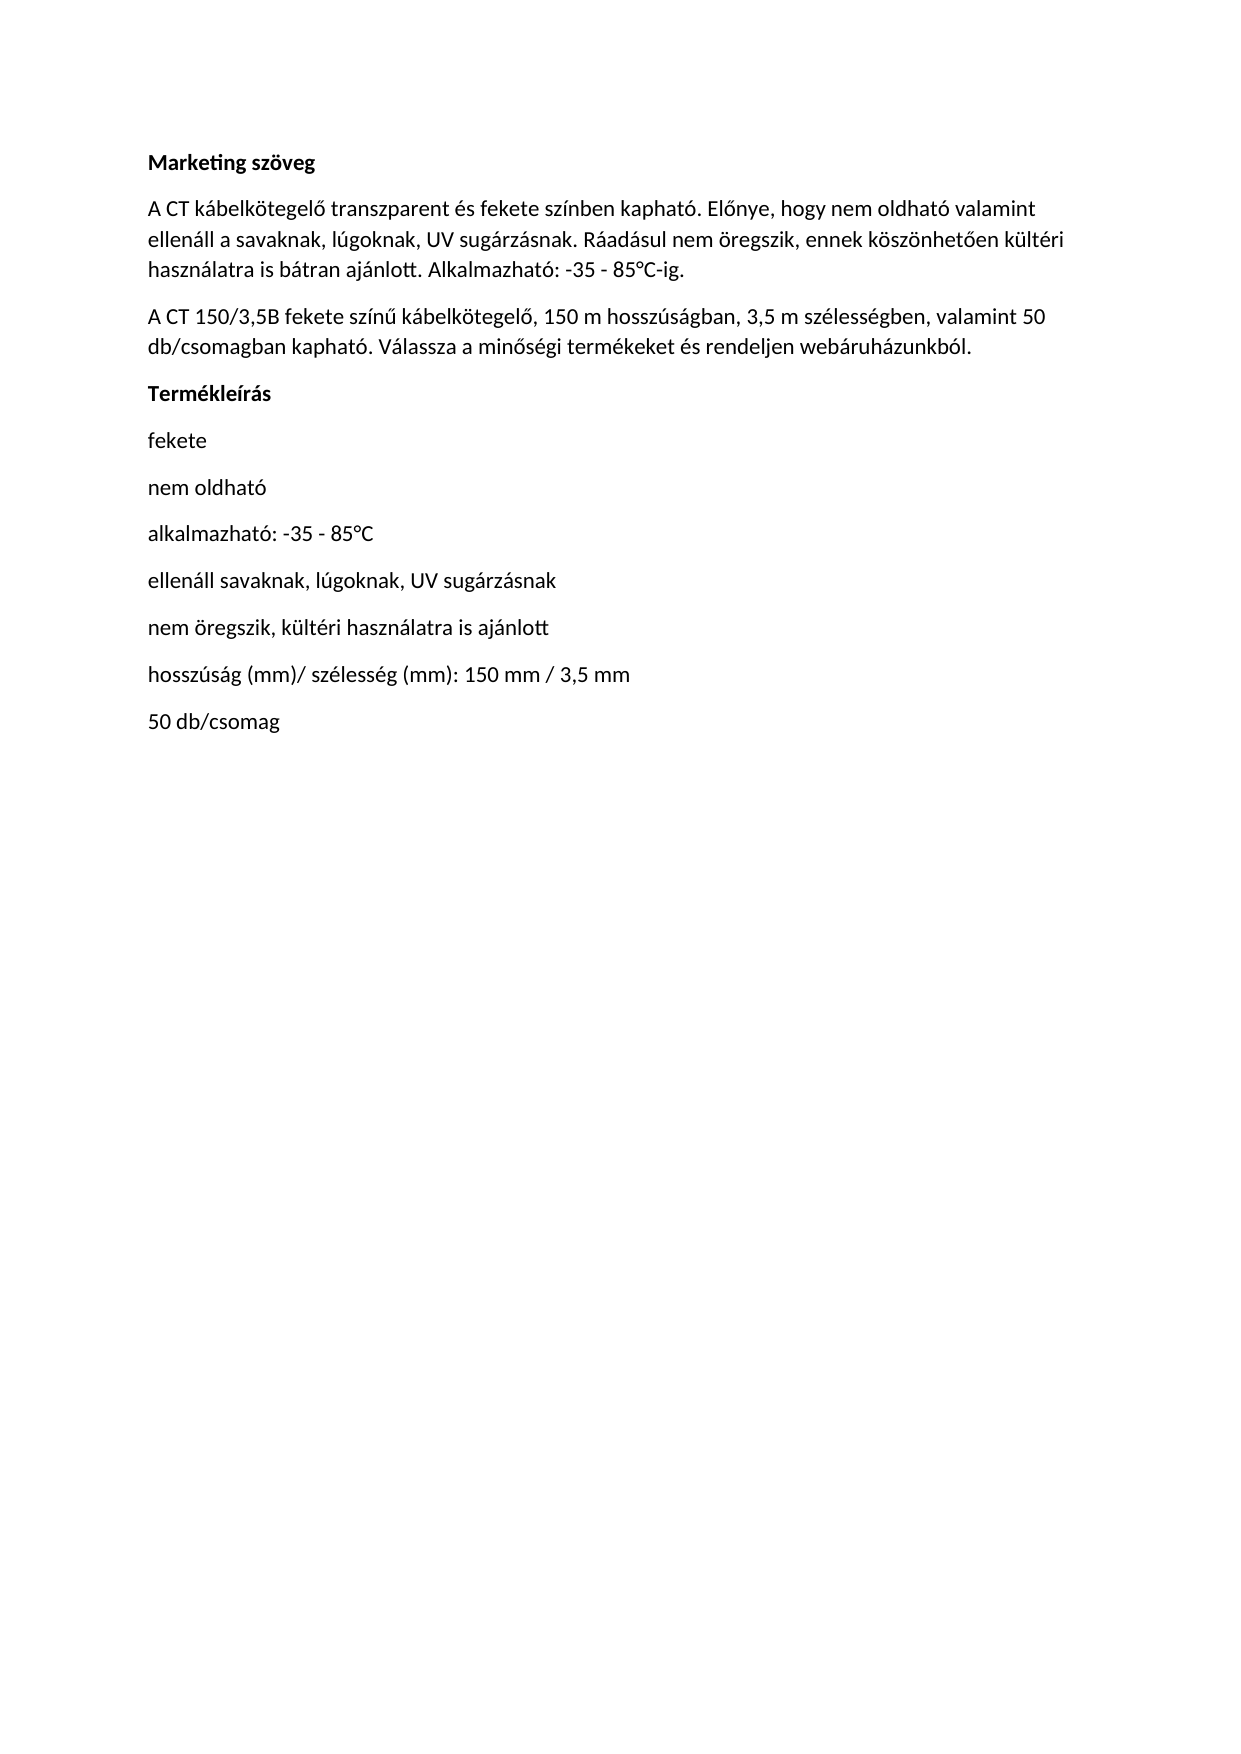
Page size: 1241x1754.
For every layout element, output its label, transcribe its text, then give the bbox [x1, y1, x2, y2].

text A CT 150/3,5B fekete színű kábelkötegelő, 150 m hosszúságban, 3,5 m szélességben, valamint 50 db/csomagban kapható. Válassza a minőségi termékeket és rendeljen webáruházunkból. [148, 302, 1093, 360]
text nem öregszik, kültéri használatra is ajánlott [148, 613, 1093, 641]
text 50 db/csomag [148, 707, 1093, 735]
text Marketing szöveg [148, 148, 1093, 176]
text Termékleírás [148, 379, 1093, 407]
text fekete [148, 426, 1093, 454]
text alkalmazható: -35 - 85°C [148, 519, 1093, 547]
text ellenáll savaknak, lúgoknak, UV sugárzásnak [148, 566, 1093, 594]
text nem oldható [148, 473, 1093, 501]
text A CT kábelkötegelő transzparent és fekete színben kapható. Előnye, hogy nem oldható valamint ellenáll a savaknak, lúgoknak, UV sugárzásnak. Ráadásul nem öregszik, ennek köszönhetően kültéri használatra is bátran ajánlott. Alkalmazható: -35 - 85°C-ig. [148, 194, 1093, 283]
text hosszúság (mm)/ szélesség (mm): 150 mm / 3,5 mm [148, 660, 1093, 688]
